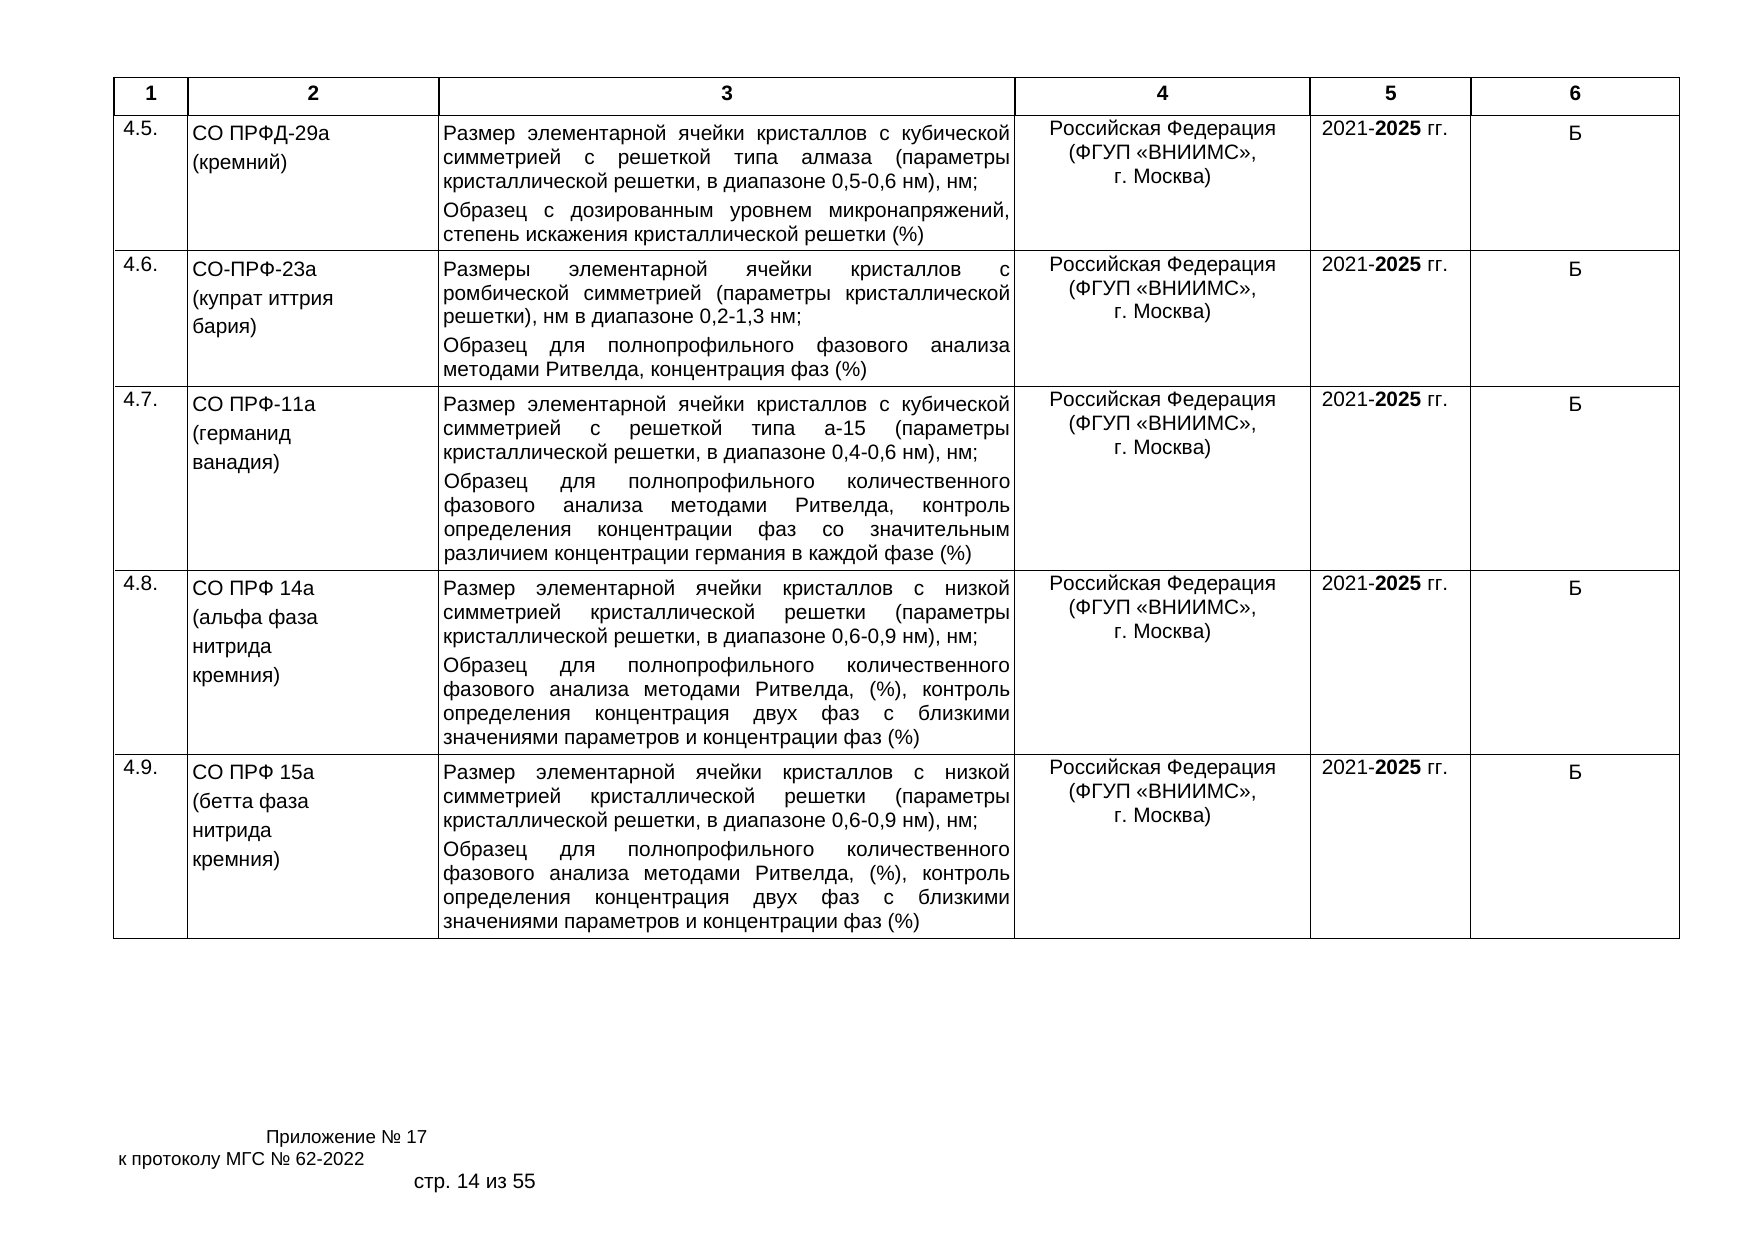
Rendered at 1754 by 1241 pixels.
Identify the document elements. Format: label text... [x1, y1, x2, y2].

table_cell Размер элементарной ячейки кристаллов с кубической симметрией с решеткой типа алмаза (параметры кристаллической решетки, в диапазоне 0,5-0,6 нм), нм; Образец с дозированным уровнем микронапряжений, степень искажения кристаллической решетки (%) [439, 116, 1014, 250]
table_cell Размер элементарной ячейки кристаллов с низкой симметрией кристаллической решетки (параметры кристаллической решетки, в диапазоне 0,6-0,9 нм), нм; Образец для полнопрофильного количественного фазового анализа методами Ритвелда, (%), контроль определения концентрация двух фаз с близкими значениями параметров и концентрации фаз (%) [439, 755, 1014, 937]
table_header 1 [115, 78, 187, 114]
table_cell 2021-2025 гг. [1311, 755, 1470, 937]
table_header 6 [1472, 78, 1679, 114]
table_cell СО ПРФ 15а (бетта фаза нитрида кремния) [188, 755, 438, 937]
table_cell Б [1471, 116, 1679, 250]
table_cell 2021-2025 гг. [1311, 251, 1470, 386]
table_cell Размеры элементарной ячейки кристаллов с ромбической симметрией (параметры кристаллической решетки), нм в диапазоне 0,2-1,3 нм; Образец для полнопрофильного фазового анализа методами Ритвелда, концентрация фаз (%) [439, 251, 1014, 386]
table_cell СО ПРФ 14а (альфа фаза нитрида кремния) [188, 571, 438, 754]
table_cell Российская Федерация (ФГУП «ВНИИМС», г. Москва) [1015, 571, 1310, 754]
table_cell [114, 570, 187, 754]
table_cell 2021-2025 гг. [1311, 571, 1470, 754]
table_cell СО ПРФД-29а (кремний) [188, 116, 438, 250]
table_cell 2021-2025 гг. [1311, 387, 1470, 570]
table_header 3 [440, 78, 1014, 114]
table_header 5 [1311, 78, 1470, 114]
table_cell [114, 754, 187, 937]
table_cell Б [1471, 571, 1679, 754]
table_cell 2021-2025 гг. [1311, 116, 1470, 250]
table_cell [114, 116, 187, 250]
table_cell Б [1471, 755, 1679, 937]
table_cell [114, 250, 187, 386]
table_cell СО ПРФ-11а (германид ванадия) [188, 387, 438, 570]
table_cell Размер элементарной ячейки кристаллов с низкой симметрией кристаллической решетки (параметры кристаллической решетки, в диапазоне 0,6-0,9 нм), нм; Образец для полнопрофильного количественного фазового анализа методами Ритвелда, (%), контроль определения концентрация двух фаз с близкими значениями параметров и концентрации фаз (%) [439, 571, 1014, 754]
table_cell Российская Федерация (ФГУП «ВНИИМС», г. Москва) [1015, 387, 1310, 570]
table_cell Б [1471, 251, 1679, 386]
table_cell Размер элементарной ячейки кристаллов с кубической симметрией с решеткой типа а-15 (параметры кристаллической решетки, в диапазоне 0,4-0,6 нм), нм; Образец для полнопрофильного количественного фазового анализа методами Ритвелда, контроль определения концентрации фаз со значительным различием концентрации германия в каждой фазе (%) [439, 387, 1014, 570]
table_cell СО-ПРФ-23а (купрат иттрия бария) [188, 251, 438, 386]
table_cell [1015, 116, 1310, 250]
table_header 4 [1016, 78, 1309, 114]
table_cell [114, 386, 187, 570]
table_cell Б [1471, 387, 1679, 570]
table_cell Российская Федерация (ФГУП «ВНИИМС», г. Москва) [1015, 251, 1310, 386]
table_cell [1015, 755, 1310, 937]
table_header 2 [189, 78, 438, 114]
